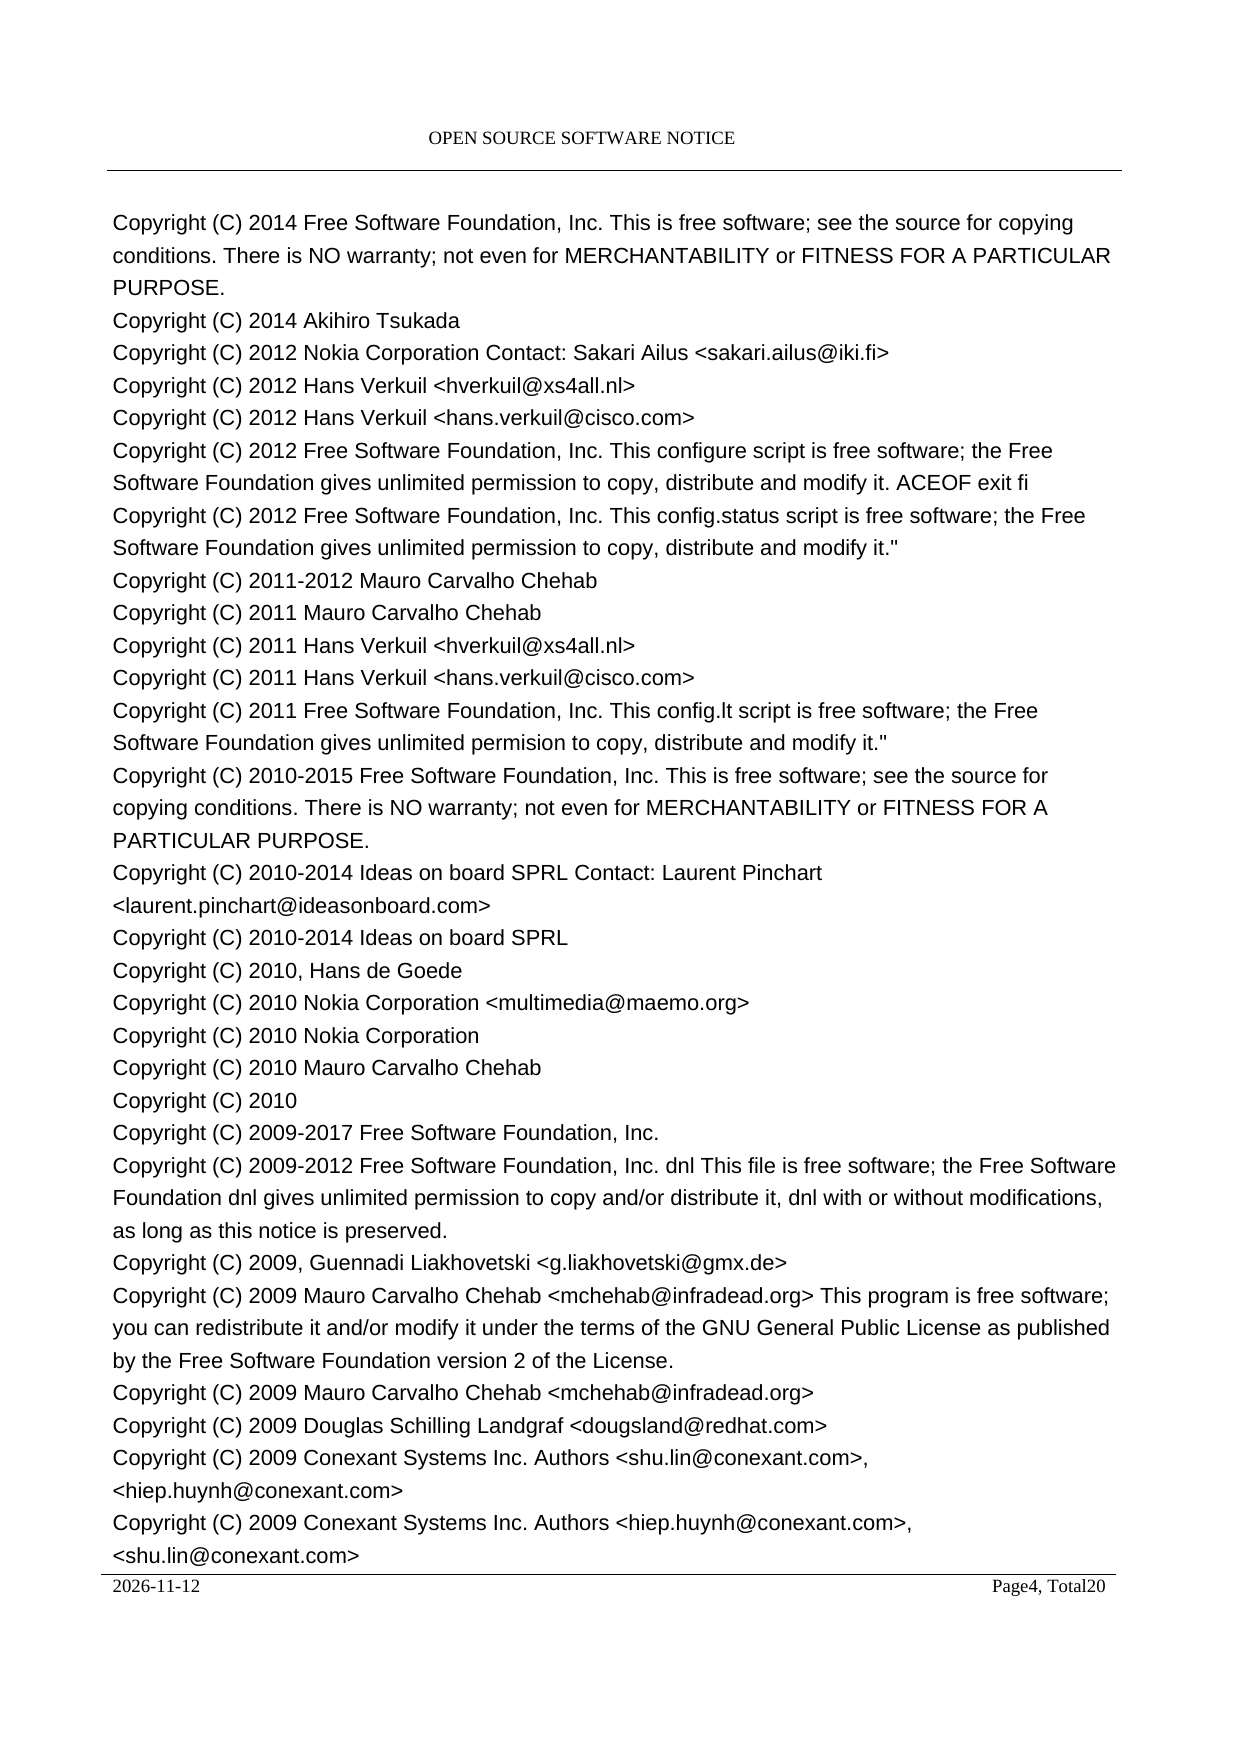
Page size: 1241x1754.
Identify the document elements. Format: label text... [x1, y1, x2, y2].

text Copyright (C) 2010, Hans de Goede [112, 954, 1128, 986]
text Copyright (C) 2011 Hans Verkuil <hverkuil@xs4all.nl> [112, 629, 1128, 661]
text Copyright (C) 2009-2017 Free Software Foundation, Inc. [112, 1116, 1128, 1149]
text Copyright (C) 2010-2014 Ideas on board SPRL Contact: Laurent Pinchart <laurent.pinchart@ideasonboard.com> [112, 856, 1128, 921]
text Copyright (C) 2009 Douglas Schilling Landgraf <dougsland@redhat.com> [112, 1409, 1128, 1441]
text Copyright (C) 2011 Hans Verkuil <hans.verkuil@cisco.com> [112, 661, 1128, 694]
text Copyright (C) 2012 Hans Verkuil <hans.verkuil@cisco.com> [112, 401, 1128, 434]
text Copyright (C) 2012 Hans Verkuil <hverkuil@xs4all.nl> [112, 369, 1128, 401]
text Copyright (C) 2009 Conexant Systems Inc. Authors <hiep.huynh@conexant.com>, <shu.lin@conexant.com> [112, 1506, 1128, 1571]
text Copyright (C) 2009, Guennadi Liakhovetski <g.liakhovetski@gmx.de> [112, 1246, 1128, 1279]
text Copyright (C) 2014 Akihiro Tsukada [112, 304, 1128, 336]
text Copyright (C) 2010 Nokia Corporation [112, 1019, 1128, 1051]
text Copyright (C) 2010 Nokia Corporation <multimedia@maemo.org> [112, 986, 1128, 1019]
text Copyright (C) 2009 Mauro Carvalho Chehab <mchehab@infradead.org> This program is free software; you can redistribute it and/or modify it under the terms of the GNU General Public License as published by the Free Software Foundation version 2 of the License. [112, 1279, 1128, 1376]
text Copyright (C) 2011-2012 Mauro Carvalho Chehab [112, 564, 1128, 596]
text Copyright (C) 2009-2012 Free Software Foundation, Inc. dnl This file is free software; the Free Software Foundation dnl gives unlimited permission to copy and/or distribute it, dnl with or without modifications, as long as this notice is preserved. [112, 1149, 1128, 1246]
text Copyright (C) 2009 Mauro Carvalho Chehab <mchehab@infradead.org> [112, 1376, 1128, 1409]
text Copyright (C) 2012 Nokia Corporation Contact: Sakari Ailus <sakari.ailus@iki.fi> [112, 336, 1128, 369]
text Copyright (C) 2010 [112, 1084, 1128, 1116]
text Copyright (C) 2009 Conexant Systems Inc. Authors <shu.lin@conexant.com>, <hiep.huynh@conexant.com> [112, 1441, 1128, 1506]
text Copyright (C) 2011 Free Software Foundation, Inc. This config.lt script is free software; the Free Software Foundation gives unlimited permision to copy, distribute and modify it." [112, 694, 1128, 759]
text Copyright (C) 2012 Free Software Foundation, Inc. This config.status script is free software; the Free Software Foundation gives unlimited permission to copy, distribute and modify it." [112, 499, 1128, 564]
text Copyright (C) 2012 Free Software Foundation, Inc. This configure script is free software; the Free Software Foundation gives unlimited permission to copy, distribute and modify it. ACEOF exit fi [112, 434, 1128, 499]
text Copyright (C) 2011 Mauro Carvalho Chehab [112, 596, 1128, 629]
text Copyright (C) 2010-2015 Free Software Foundation, Inc. This is free software; see the source for copying conditions. There is NO warranty; not even for MERCHANTABILITY or FITNESS FOR A PARTICULAR PURPOSE. [112, 759, 1128, 856]
text Copyright (C) 2010-2014 Ideas on board SPRL [112, 921, 1128, 954]
text Copyright (C) 2010 Mauro Carvalho Chehab [112, 1051, 1128, 1084]
text Copyright (C) 2014 Free Software Foundation, Inc. This is free software; see the source for copying conditions. There is NO warranty; not even for MERCHANTABILITY or FITNESS FOR A PARTICULAR PURPOSE. [112, 206, 1128, 304]
